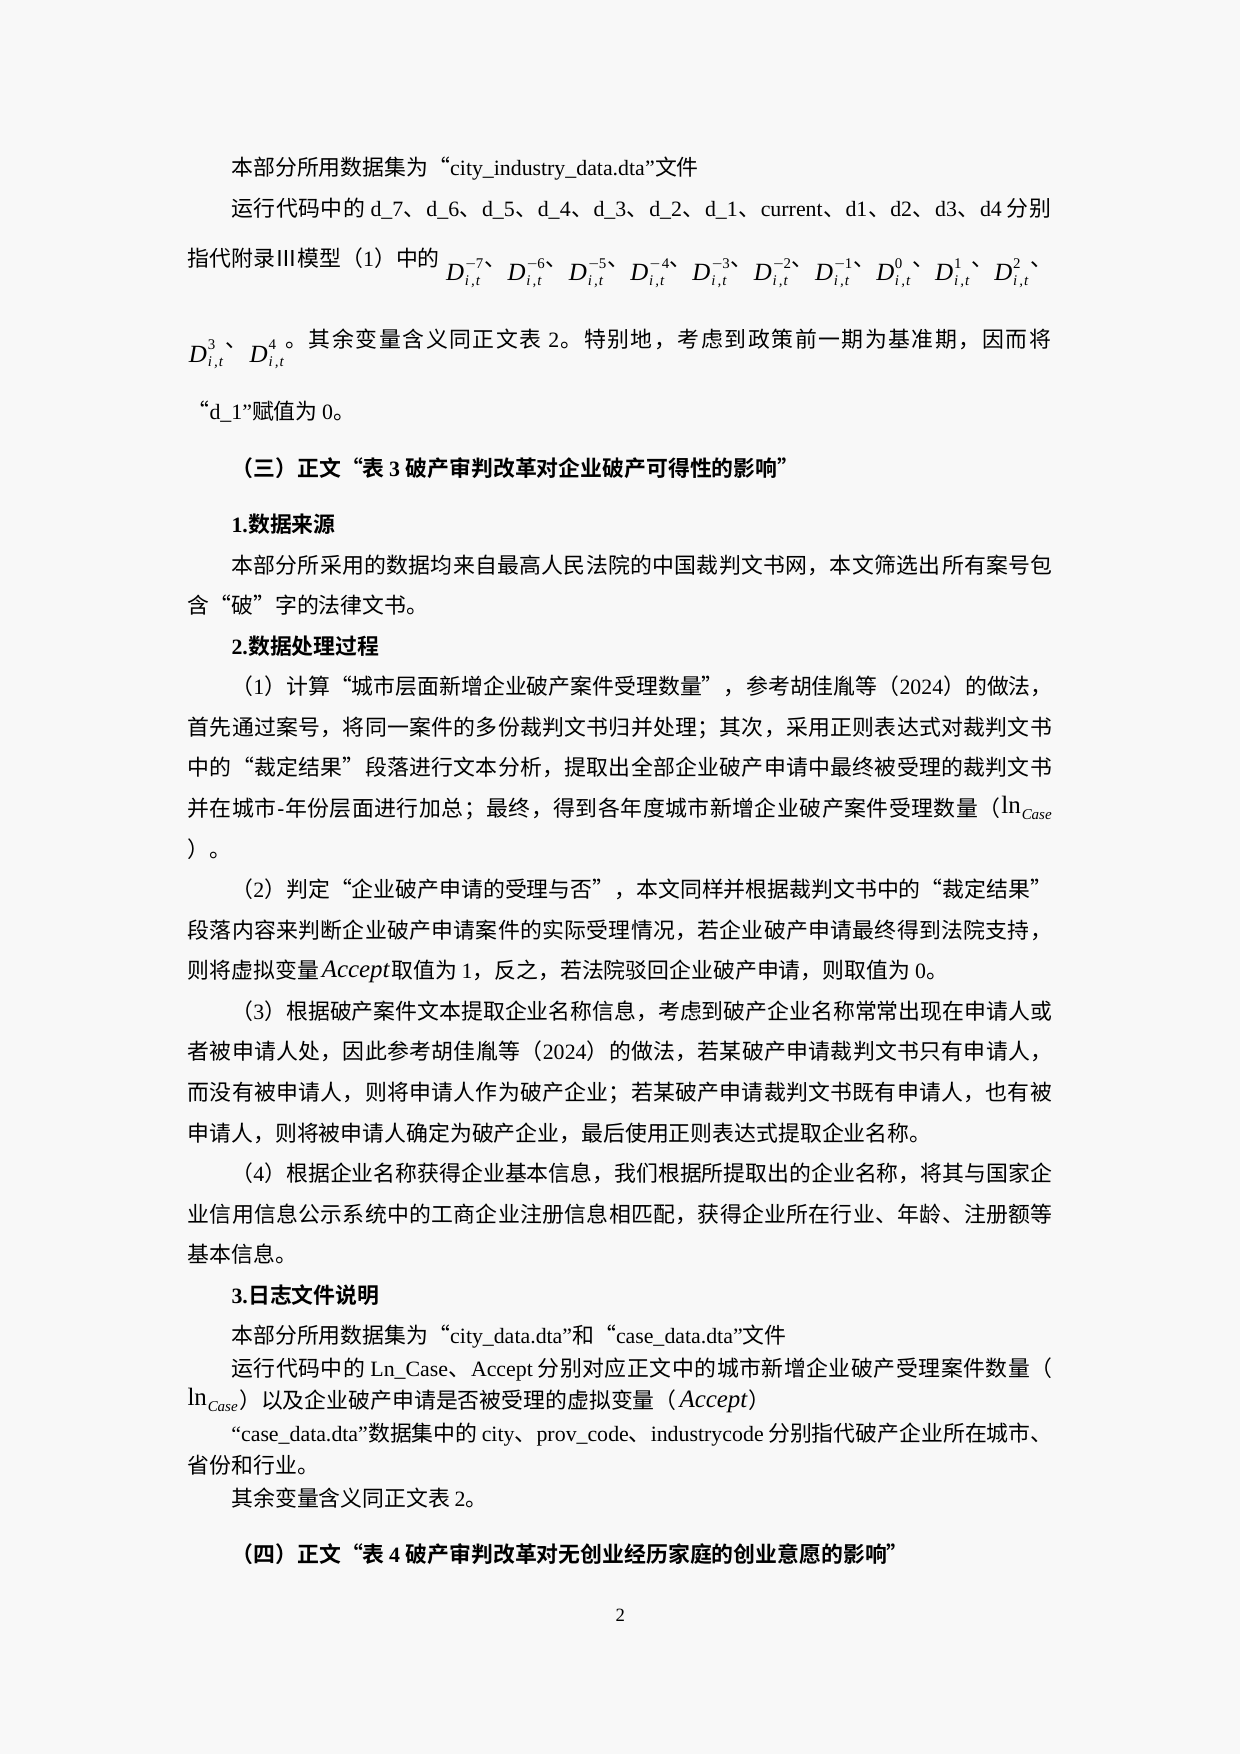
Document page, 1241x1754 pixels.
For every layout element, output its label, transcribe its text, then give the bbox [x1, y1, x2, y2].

text 运行代码中的d_7、d_6、d_5、d_4、d_3、d_2、d_1、current、d1、d2、d3、d4分别指代附录Ⅲ模型（1）中的 、、、、、、、、、、、。其余变量含义同正文表2。特别地，考虑到政策前一期为基准期，因而将“d_1”赋值为0。 [187, 190, 1053, 426]
text （1）计算“城市层面新增企业破产案件受理数量”，参考胡佳胤等（2024）的做法，首先通过案号，将同一案件的多份裁判文书归并处理；其次，采用正则表达式对裁判文书中的“裁定结果”段落进行文本分析，提取出全部企业破产申请中最终被受理的裁判文书，并在城市-年份层面进行加总；最终，得到各年度城市新增企业破产案件受理数量（）。 [187, 669, 1053, 864]
text 2.数据处理过程 [187, 628, 1053, 661]
text 3.日志文件说明 [187, 1277, 1053, 1310]
text 其余变量含义同正文表2。 [187, 1480, 1053, 1513]
text “case_data.dta”数据集中的city、prov_code、industrycode分别指代破产企业所在城市、省份和行业。 [187, 1415, 1053, 1480]
text （2）判定“企业破产申请的受理与否”，本文同样并根据裁判文书中的“裁定结果”段落内容来判断企业破产申请案件的实际受理情况，若企业破产申请最终得到法院支持，则将虚拟变量取值为 1，反之，若法院驳回企业破产申请，则取值为 0。 [187, 872, 1053, 985]
text 本部分所采用的数据均来自最高人民法院的中国裁判文书网，本文筛选出所有案号包含“破”字的法律文书。 [187, 547, 1053, 620]
text 运行代码中的Ln_Case、Accept分别对应正文中的城市新增企业破产受理案件数量（）以及企业破产申请是否被受理的虚拟变量（） [187, 1350, 1053, 1415]
text （三）正文“表3 破产审判改革对企业破产可得性的影响” [187, 450, 1053, 483]
text （3）根据破产案件文本提取企业名称信息，考虑到破产企业名称常常出现在申请人或者被申请人处，因此参考胡佳胤等（2024）的做法，若某破产申请裁判文书只有申请人，而没有被申请人，则将申请人作为破产企业；若某破产申请裁判文书既有申请人，也有被申请人，则将被申请人确定为破产企业，最后使用正则表达式提取企业名称。 [187, 993, 1053, 1148]
text （4）根据企业名称获得企业基本信息，我们根据所提取出的企业名称，将其与国家企业信用信息公示系统中的工商企业注册信息相匹配，获得企业所在行业、年龄、注册额等基本信息。 [187, 1156, 1053, 1269]
text 1.数据来源 [187, 507, 1053, 539]
text 本部分所用数据集为“city_data.dta”和“case_data.dta”文件 [187, 1318, 1053, 1350]
text 本部分所用数据集为“city_industry_data.dta”文件 [187, 150, 1053, 182]
text （四）正文“表4 破产审判改革对无创业经历家庭的创业意愿的影响” [187, 1537, 1053, 1569]
